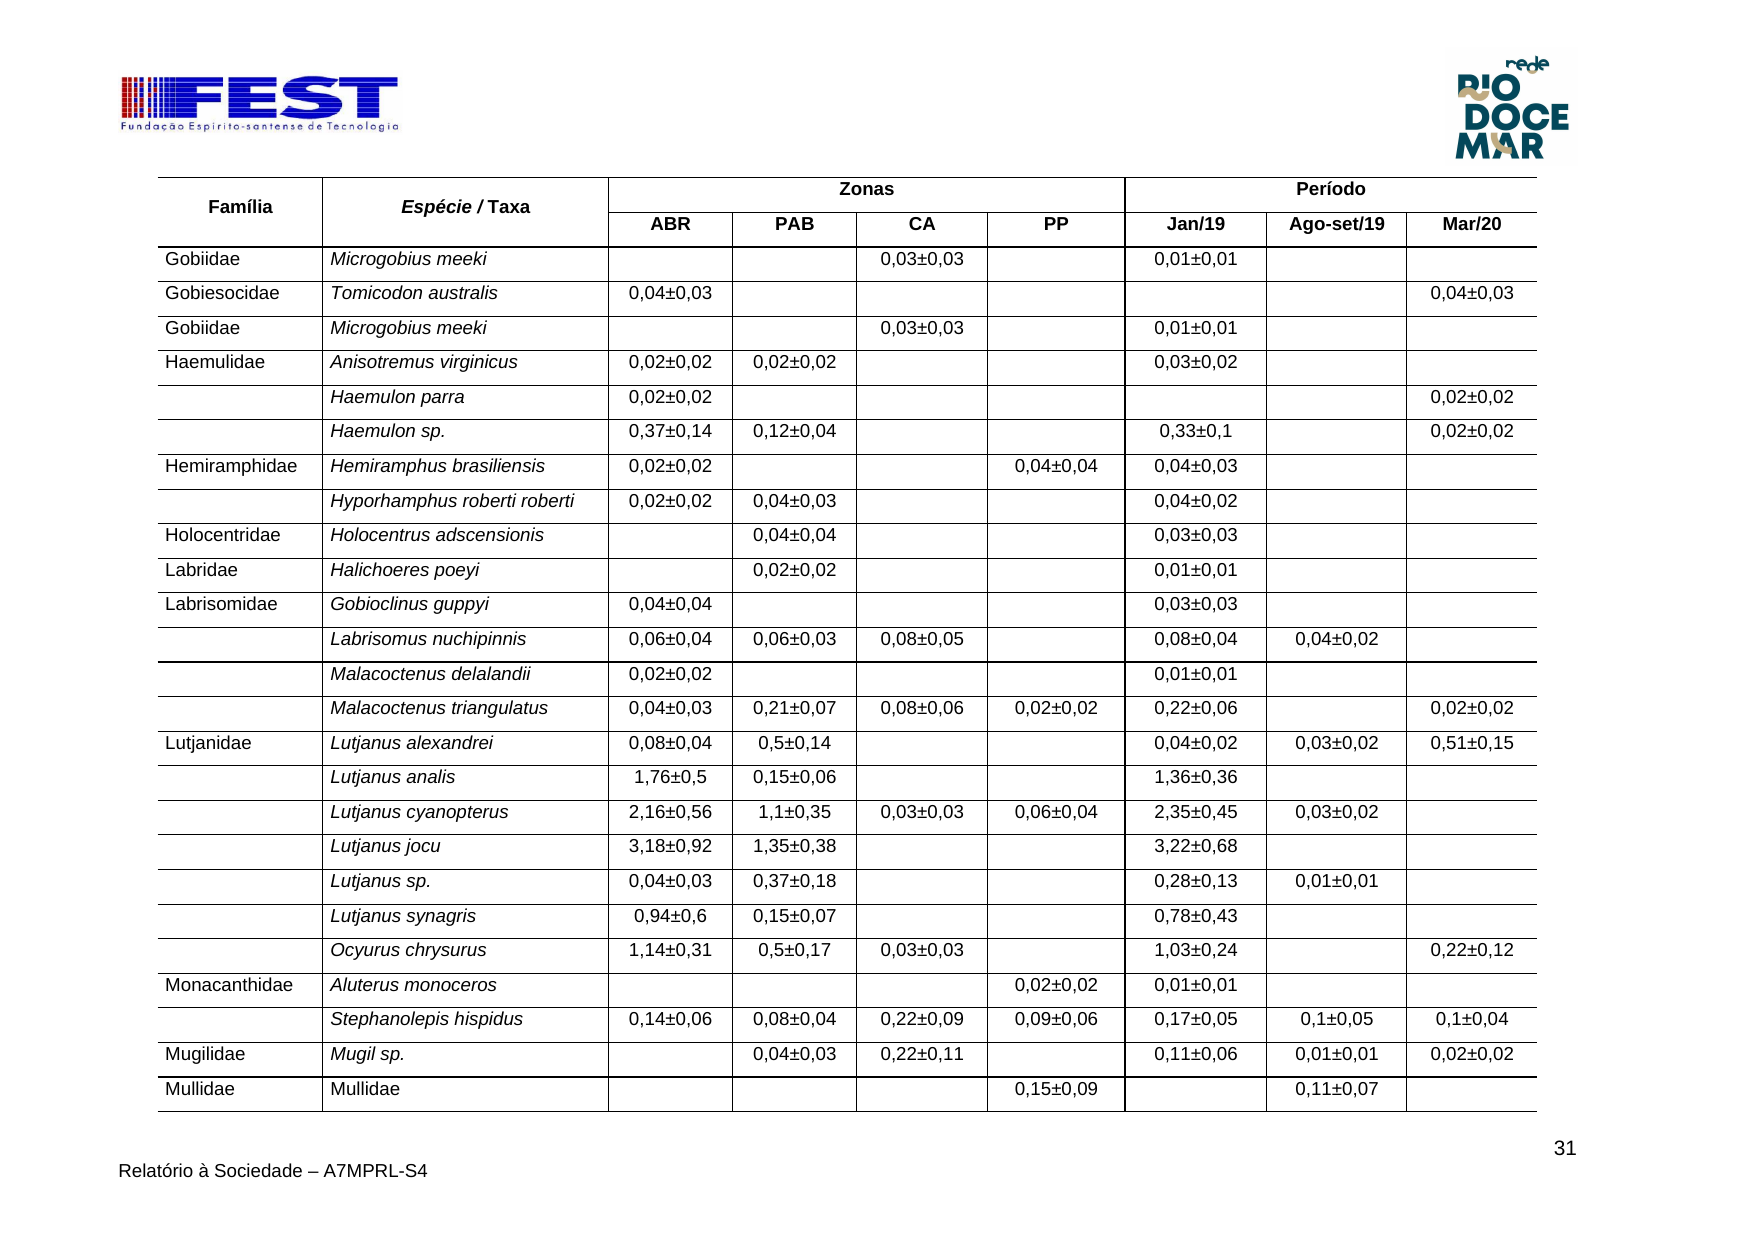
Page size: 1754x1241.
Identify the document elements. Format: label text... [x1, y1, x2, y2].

table_header Zonas [609, 178, 1124, 212]
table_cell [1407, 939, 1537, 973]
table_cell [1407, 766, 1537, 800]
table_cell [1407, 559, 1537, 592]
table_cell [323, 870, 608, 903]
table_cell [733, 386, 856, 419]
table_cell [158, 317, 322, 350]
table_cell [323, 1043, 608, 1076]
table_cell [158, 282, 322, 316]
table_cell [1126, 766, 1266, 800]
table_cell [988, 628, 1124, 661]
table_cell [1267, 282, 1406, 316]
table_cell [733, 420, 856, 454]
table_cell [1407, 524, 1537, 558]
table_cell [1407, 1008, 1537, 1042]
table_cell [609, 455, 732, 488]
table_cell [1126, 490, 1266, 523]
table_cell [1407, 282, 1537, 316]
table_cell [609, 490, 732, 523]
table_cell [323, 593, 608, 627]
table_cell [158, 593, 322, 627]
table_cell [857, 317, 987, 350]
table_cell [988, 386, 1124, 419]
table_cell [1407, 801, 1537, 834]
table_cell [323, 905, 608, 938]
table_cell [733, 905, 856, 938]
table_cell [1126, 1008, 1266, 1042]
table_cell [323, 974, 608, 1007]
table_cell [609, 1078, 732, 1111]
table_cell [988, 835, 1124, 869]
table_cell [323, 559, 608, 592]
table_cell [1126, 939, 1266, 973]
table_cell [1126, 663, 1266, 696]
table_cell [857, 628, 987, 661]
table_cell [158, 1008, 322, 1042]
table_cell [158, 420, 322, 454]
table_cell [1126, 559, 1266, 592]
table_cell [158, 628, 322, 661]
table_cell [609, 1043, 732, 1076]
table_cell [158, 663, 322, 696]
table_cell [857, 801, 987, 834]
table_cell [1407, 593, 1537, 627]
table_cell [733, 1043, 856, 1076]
table_cell Ago-set/19 [1267, 213, 1406, 246]
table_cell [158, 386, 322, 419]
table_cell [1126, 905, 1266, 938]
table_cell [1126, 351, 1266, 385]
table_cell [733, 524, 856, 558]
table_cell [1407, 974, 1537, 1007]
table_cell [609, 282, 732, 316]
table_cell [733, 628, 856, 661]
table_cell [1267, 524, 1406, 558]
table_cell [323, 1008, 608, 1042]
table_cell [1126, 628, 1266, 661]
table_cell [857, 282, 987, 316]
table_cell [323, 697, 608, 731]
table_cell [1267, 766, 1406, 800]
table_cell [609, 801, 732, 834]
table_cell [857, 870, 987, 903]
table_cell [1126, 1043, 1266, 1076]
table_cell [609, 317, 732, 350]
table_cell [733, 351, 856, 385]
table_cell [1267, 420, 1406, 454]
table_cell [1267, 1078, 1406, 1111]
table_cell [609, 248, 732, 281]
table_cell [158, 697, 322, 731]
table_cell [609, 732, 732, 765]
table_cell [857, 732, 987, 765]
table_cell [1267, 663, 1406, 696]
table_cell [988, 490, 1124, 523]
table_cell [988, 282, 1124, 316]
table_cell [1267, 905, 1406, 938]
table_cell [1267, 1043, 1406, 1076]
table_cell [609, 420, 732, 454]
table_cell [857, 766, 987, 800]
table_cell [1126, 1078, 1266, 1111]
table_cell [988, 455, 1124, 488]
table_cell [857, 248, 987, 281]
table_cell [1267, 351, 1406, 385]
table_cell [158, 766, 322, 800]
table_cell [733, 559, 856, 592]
table_header Espécie / Taxa [323, 178, 608, 246]
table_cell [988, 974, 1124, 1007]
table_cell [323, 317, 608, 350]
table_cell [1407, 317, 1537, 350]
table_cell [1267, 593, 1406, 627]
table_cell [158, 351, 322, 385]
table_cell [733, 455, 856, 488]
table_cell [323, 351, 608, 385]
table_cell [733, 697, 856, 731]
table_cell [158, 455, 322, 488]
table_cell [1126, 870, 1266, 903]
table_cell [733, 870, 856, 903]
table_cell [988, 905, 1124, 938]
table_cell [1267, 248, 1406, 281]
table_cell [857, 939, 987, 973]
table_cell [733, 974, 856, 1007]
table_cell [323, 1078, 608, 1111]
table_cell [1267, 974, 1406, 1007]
table_cell Mar/20 [1407, 213, 1537, 246]
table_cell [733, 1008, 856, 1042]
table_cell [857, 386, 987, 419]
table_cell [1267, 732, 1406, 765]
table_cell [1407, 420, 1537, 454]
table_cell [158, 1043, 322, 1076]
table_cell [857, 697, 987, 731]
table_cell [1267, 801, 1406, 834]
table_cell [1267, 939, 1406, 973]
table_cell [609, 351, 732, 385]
picture [1444, 47, 1579, 166]
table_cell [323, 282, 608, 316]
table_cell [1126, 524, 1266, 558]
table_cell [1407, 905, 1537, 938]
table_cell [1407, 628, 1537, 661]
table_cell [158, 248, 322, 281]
table_cell Jan/19 [1126, 213, 1266, 246]
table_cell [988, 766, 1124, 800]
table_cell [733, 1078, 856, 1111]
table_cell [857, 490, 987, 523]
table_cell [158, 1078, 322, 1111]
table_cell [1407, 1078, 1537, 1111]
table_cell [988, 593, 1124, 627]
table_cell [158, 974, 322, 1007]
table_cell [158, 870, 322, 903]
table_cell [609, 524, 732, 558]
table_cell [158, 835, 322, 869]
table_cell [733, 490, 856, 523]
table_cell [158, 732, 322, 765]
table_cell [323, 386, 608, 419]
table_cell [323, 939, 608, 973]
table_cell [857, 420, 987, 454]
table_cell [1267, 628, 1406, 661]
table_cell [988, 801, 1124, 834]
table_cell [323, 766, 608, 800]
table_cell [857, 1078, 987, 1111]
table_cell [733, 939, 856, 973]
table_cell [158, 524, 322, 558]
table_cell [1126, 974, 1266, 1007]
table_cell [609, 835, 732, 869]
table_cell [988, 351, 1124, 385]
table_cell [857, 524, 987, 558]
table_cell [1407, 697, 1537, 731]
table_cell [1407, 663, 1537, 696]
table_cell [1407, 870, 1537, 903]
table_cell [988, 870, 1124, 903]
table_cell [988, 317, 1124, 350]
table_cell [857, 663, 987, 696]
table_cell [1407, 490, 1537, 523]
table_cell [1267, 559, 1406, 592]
picture [118, 70, 403, 135]
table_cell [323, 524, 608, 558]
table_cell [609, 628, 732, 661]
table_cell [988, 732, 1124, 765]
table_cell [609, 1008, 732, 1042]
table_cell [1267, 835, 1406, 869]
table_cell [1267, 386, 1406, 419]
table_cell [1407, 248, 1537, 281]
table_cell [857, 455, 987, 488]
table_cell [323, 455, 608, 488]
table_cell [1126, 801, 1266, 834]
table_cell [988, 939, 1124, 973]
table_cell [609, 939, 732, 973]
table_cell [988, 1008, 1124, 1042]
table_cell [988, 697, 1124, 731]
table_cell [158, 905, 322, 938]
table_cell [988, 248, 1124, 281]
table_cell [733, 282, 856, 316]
table_header Família [158, 178, 322, 246]
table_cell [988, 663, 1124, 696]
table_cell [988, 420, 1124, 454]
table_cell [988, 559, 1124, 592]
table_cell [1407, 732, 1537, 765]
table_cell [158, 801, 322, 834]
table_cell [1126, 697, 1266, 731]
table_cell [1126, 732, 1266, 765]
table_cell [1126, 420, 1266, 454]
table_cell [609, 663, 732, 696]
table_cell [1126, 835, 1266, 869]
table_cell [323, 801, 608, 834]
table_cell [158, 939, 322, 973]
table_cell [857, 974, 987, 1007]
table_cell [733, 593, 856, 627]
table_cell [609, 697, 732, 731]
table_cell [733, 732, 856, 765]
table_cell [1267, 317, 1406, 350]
table_cell CA [857, 213, 987, 246]
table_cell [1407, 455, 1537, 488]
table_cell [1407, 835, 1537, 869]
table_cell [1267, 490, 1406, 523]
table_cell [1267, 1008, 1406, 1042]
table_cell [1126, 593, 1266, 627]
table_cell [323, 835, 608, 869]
table_cell PP [988, 213, 1124, 246]
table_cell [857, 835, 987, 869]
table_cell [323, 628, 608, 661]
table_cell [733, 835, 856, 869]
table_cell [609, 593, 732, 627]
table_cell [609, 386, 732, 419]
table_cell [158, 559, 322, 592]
table_header Período [1126, 178, 1537, 212]
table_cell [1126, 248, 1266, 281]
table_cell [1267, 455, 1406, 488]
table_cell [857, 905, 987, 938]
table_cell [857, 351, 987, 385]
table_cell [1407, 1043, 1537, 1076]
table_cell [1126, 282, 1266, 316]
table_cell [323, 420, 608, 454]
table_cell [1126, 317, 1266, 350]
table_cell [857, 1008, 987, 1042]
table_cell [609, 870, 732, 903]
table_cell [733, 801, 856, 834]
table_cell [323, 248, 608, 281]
table_cell PAB [733, 213, 856, 246]
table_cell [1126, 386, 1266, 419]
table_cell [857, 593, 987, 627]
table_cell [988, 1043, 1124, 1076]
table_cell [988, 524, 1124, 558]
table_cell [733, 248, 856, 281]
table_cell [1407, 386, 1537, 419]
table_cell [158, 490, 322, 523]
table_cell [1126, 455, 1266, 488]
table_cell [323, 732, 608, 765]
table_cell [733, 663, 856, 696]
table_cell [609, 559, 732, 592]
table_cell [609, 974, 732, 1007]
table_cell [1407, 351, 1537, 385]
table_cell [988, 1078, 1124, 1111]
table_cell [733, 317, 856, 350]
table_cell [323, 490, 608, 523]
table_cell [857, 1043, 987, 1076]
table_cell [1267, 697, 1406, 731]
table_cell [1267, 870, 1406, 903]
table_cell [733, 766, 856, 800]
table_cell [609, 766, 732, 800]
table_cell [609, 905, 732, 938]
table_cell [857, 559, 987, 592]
table_cell ABR [609, 213, 732, 246]
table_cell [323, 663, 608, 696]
